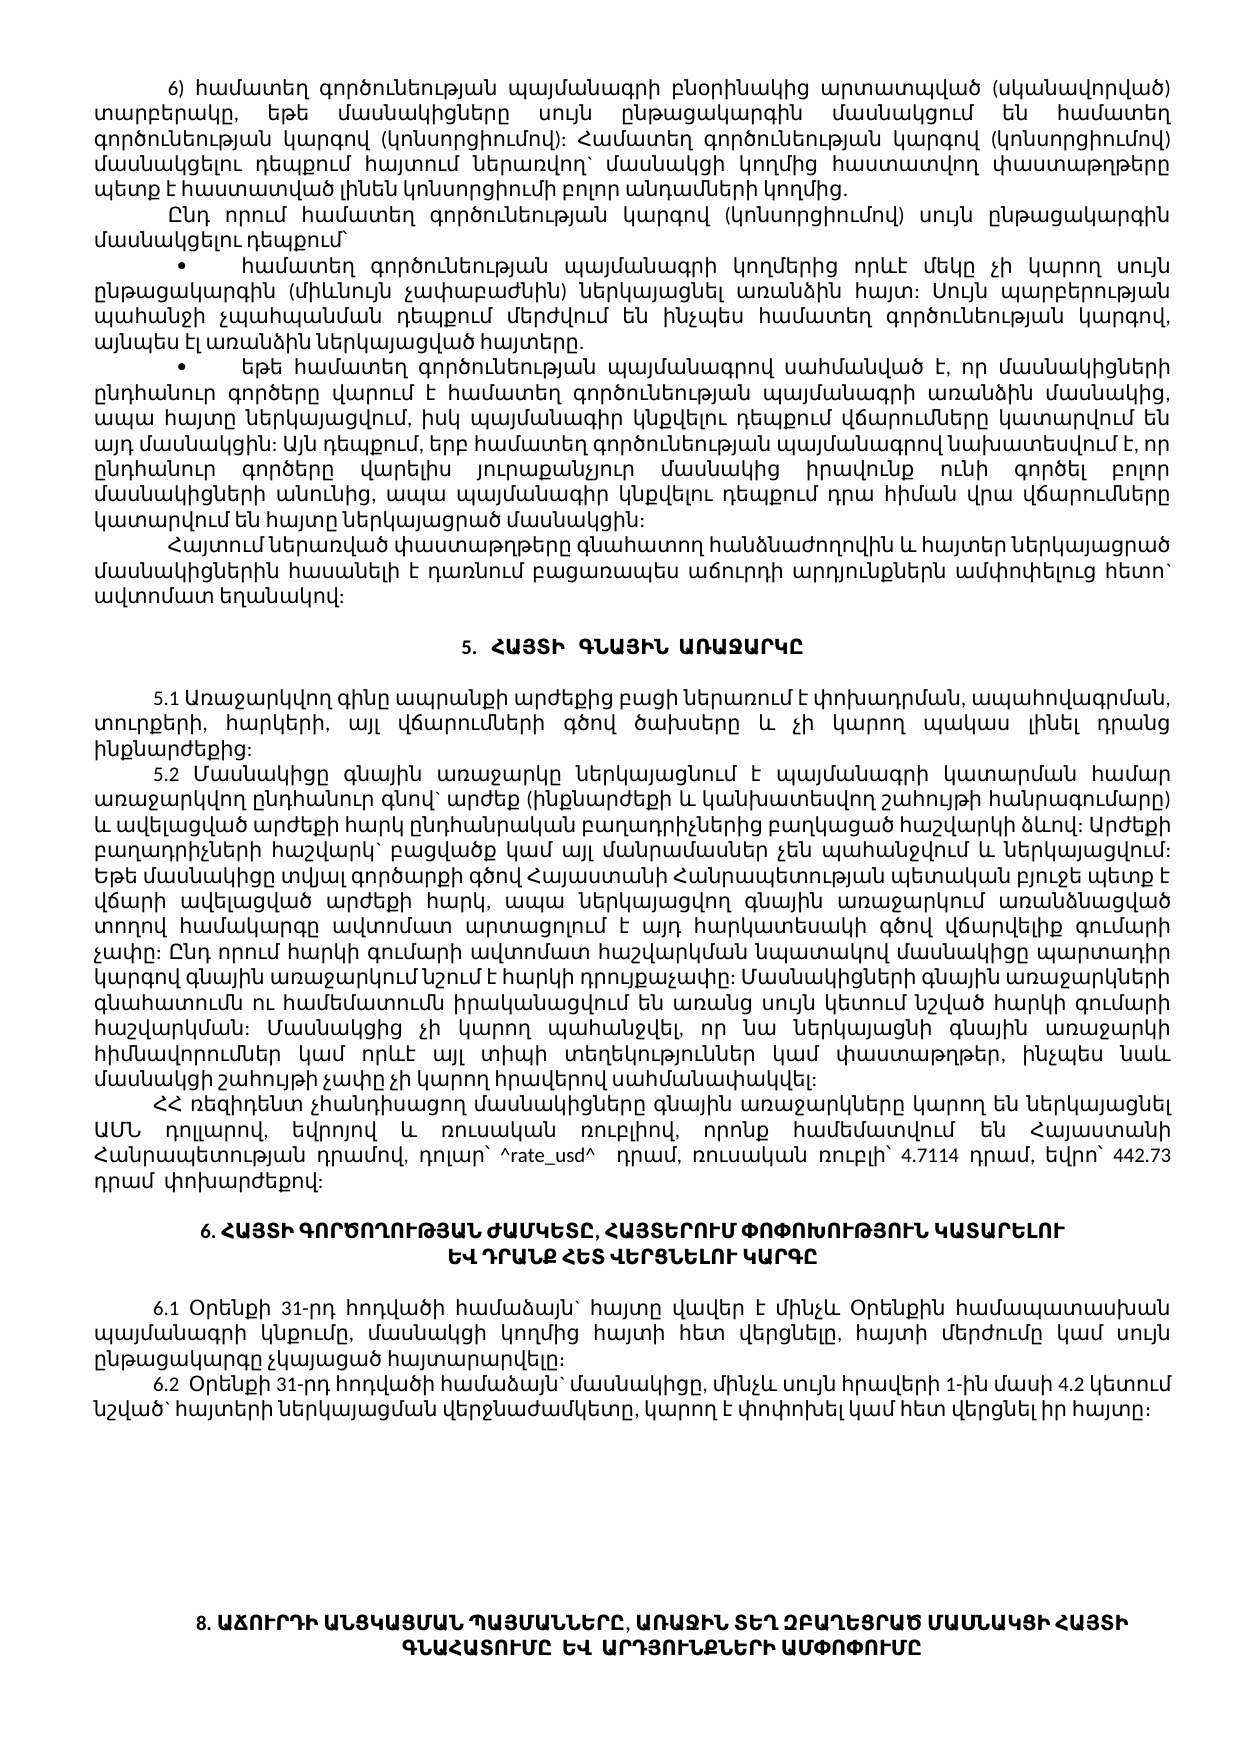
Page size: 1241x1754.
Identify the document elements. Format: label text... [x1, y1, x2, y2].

text 6) համատեղ գործունեության պայմանագրի բնօրինակից արտատպված (սկանավորված) տարբերակը, եթե մասնակիցները սույն ընթացակարգին մասնակցում են համատեղ գործունեության կարգով (կոնսորցիումով): Համատեղ գործունեության կարգով (կոնսորցիումով) մասնակցելու դեպքում հայտում ներառվող` մասնակցի կողմից հաստատվող փաստաթղթերը պետք է հաստատված լինեն կոնսորցիումի բոլոր անդամների կողմից. [94, 75, 1171, 202]
text 5. ՀԱՅՏԻ ԳՆԱՅԻՆ ԱՌԱՋԱՐԿԸ [94, 634, 1171, 659]
text 6. ՀԱՅՏԻ ԳՈՐԾՈՂՈՒԹՅԱՆ ԺԱՄԿԵՏԸ, ՀԱՅՏԵՐՈՒՄ ՓՈՓՈԽՈՒԹՅՈՒՆ ԿԱՏԱՐԵԼՈՒ [94, 1219, 1171, 1244]
text ԵՎ ԴՐԱՆՔ ՀԵՏ ՎԵՐՑՆԵԼՈՒ ԿԱՐԳԸ [94, 1244, 1171, 1269]
text Հայտում ներառված փաստաթղթերը գնահատող հանձնաժողովին և հայտեր ներկայացրած մասնակիցներին հասանելի է դառնում բացառապես աճուրդի արդյունքներն ամփոփելուց հետո` ավտոմատ եղանակով: [94, 532, 1171, 609]
text Ընդ որում համատեղ գործունեության կարգով (կոնսորցիումով) սույն ընթացակարգին մասնակցելու դեպքում՝ [94, 202, 1171, 253]
list համատեղ գործունեության պայմանագրի կողմերից որևէ մեկը չի կարող սույն ընթացակարգին (միևնույն չափաբաժնին) ներկայացնել առանձին հայտ: Սույն պարբերության պահանջի չպահպանման դեպքում մերժվում են ինչպես համատեղ գործունեության կարգով, այնպես էլ առանձին ներկայացված հայտերը. [94, 253, 1171, 354]
text ՀՀ ռեզիդենտ չհանդիսացող մասնակիցները գնային առաջարկները կարող են ներկայացնել ԱՄՆ դոլլարով, եվրոյով և ռուսական ռուբլիով, որոնք համեմատվում են Հայաստանի Հանրապետության դրամով, դոլար՝ ^rate_usd^ դրամ, ռուսական ռուբլի՝ 4.7114 դրամ, եվրո՝ 442.73 դրամ փոխարժեքով: [94, 1092, 1171, 1193]
text 5.2 Մասնակիցը գնային առաջարկը ներկայացնում է պայմանագրի կատարման համար առաջարկվող ընդհանուր գնով` արժեք (ինքնարժեքի և կանխատեսվող շահույթի հանրագումարը) և ավելացված արժեքի հարկ ընդհանրական բաղադրիչներից բաղկացած հաշվարկի ձևով: Արժեքի բաղադրիչների հաշվարկ` բացվածք կամ այլ մանրամասներ չեն պահանջվում և ներկայացվում: Եթե մասնակիցը տվյալ գործարքի գծով Հայաստանի Հանրապետության պետական բյուջե պետք է վճարի ավելացված արժեքի հարկ, ապա ներկայացվող գնային առաջարկում առանձնացված տողով համակարգը ավտոմատ արտացոլում է այդ հարկատեսակի գծով վճարվելիք գումարի չափը: Ընդ որում հարկի գումարի ավտոմատ հաշվարկման նպատակով մասնակիցը պարտադիր կարգով գնային առաջարկում նշում է հարկի դրույքաչափը: Մասնակիցների գնային առաջարկների գնահատումն ու համեմատումն իրականացվում են առանց սույն կետում նշված հարկի գումարի հաշվարկման: Մասնակցից չի կարող պահանջվել, որ նա ներկայացնի գնային առաջարկի հիմնավորումներ կամ որևէ այլ տիպի տեղեկություններ կամ փաստաթղթեր, ինչպես նաև մասնակցի շահույթի չափը չի կարող հրավերով սահմանափակվել: [94, 761, 1171, 1092]
list եթե համատեղ գործունեության պայմանագրով սահմանված է, որ մասնակիցների ընդհանուր գործերը վարում է համատեղ գործունեության պայմանագրի առանձին մասնակից, ապա հայտը ներկայացվում, իսկ պայմանագիր կնքվելու դեպքում վճարումները կատարվում են այդ մասնակցին: Այն դեպքում, երբ համատեղ գործունեության պայմանագրով նախատեսվում է, որ ընդհանուր գործերը վարելիս յուրաքանչյուր մասնակից իրավունք ունի գործել բոլոր մասնակիցների անունից, ապա պայմանագիր կնքվելու դեպքում դրա հիման վրա վճարումները կատարվում են հայտը ներկայացրած մասնակցին: [94, 354, 1171, 532]
text ԳՆԱՀԱՏՈՒՄԸ ԵՎ ԱՐԴՅՈՒՆՔՆԵՐԻ ԱՄՓՈՓՈՒՄԸ [94, 1635, 1171, 1661]
text 6.2 Օրենքի 31-րդ հոդվածի համաձայն` մասնակիցը, մինչև սույն հրավերի 1-ին մասի 4.2 կետում նշված` հայտերի ներկայացման վերջնաժամկետը, կարող է փոփոխել կամ հետ վերցնել իր հայտը։ [94, 1371, 1171, 1422]
text 5.1 Առաջարկվող գինը ապրանքի արժեքից բացի ներառում է փոխադրման, ապահովագրման, տուրքերի, հարկերի, այլ վճարումների գծով ծախսերը և չի կարող պակաս լինել դրանց ինքնարժեքից: [94, 685, 1171, 761]
text 8. ԱՃՈՒՐԴԻ ԱՆՑԿԱՑՄԱՆ ՊԱՅՄԱՆՆԵՐԸ, ԱՌԱՋԻՆ ՏԵՂ ԶԲԱՂԵՑՐԱԾ ՄԱՍՆԱԿՑԻ ՀԱՅՏԻ [94, 1610, 1171, 1635]
text 6.1 Օրենքի 31-րդ հոդվածի համաձայն` հայտը վավեր է մինչև Օրենքին համապատասխան պայմանագրի կնքումը, մասնակցի կողմից հայտի հետ վերցնելը, հայտի մերժումը կամ սույն ընթացակարգը չկայացած հայտարարվելը։ [94, 1295, 1171, 1371]
